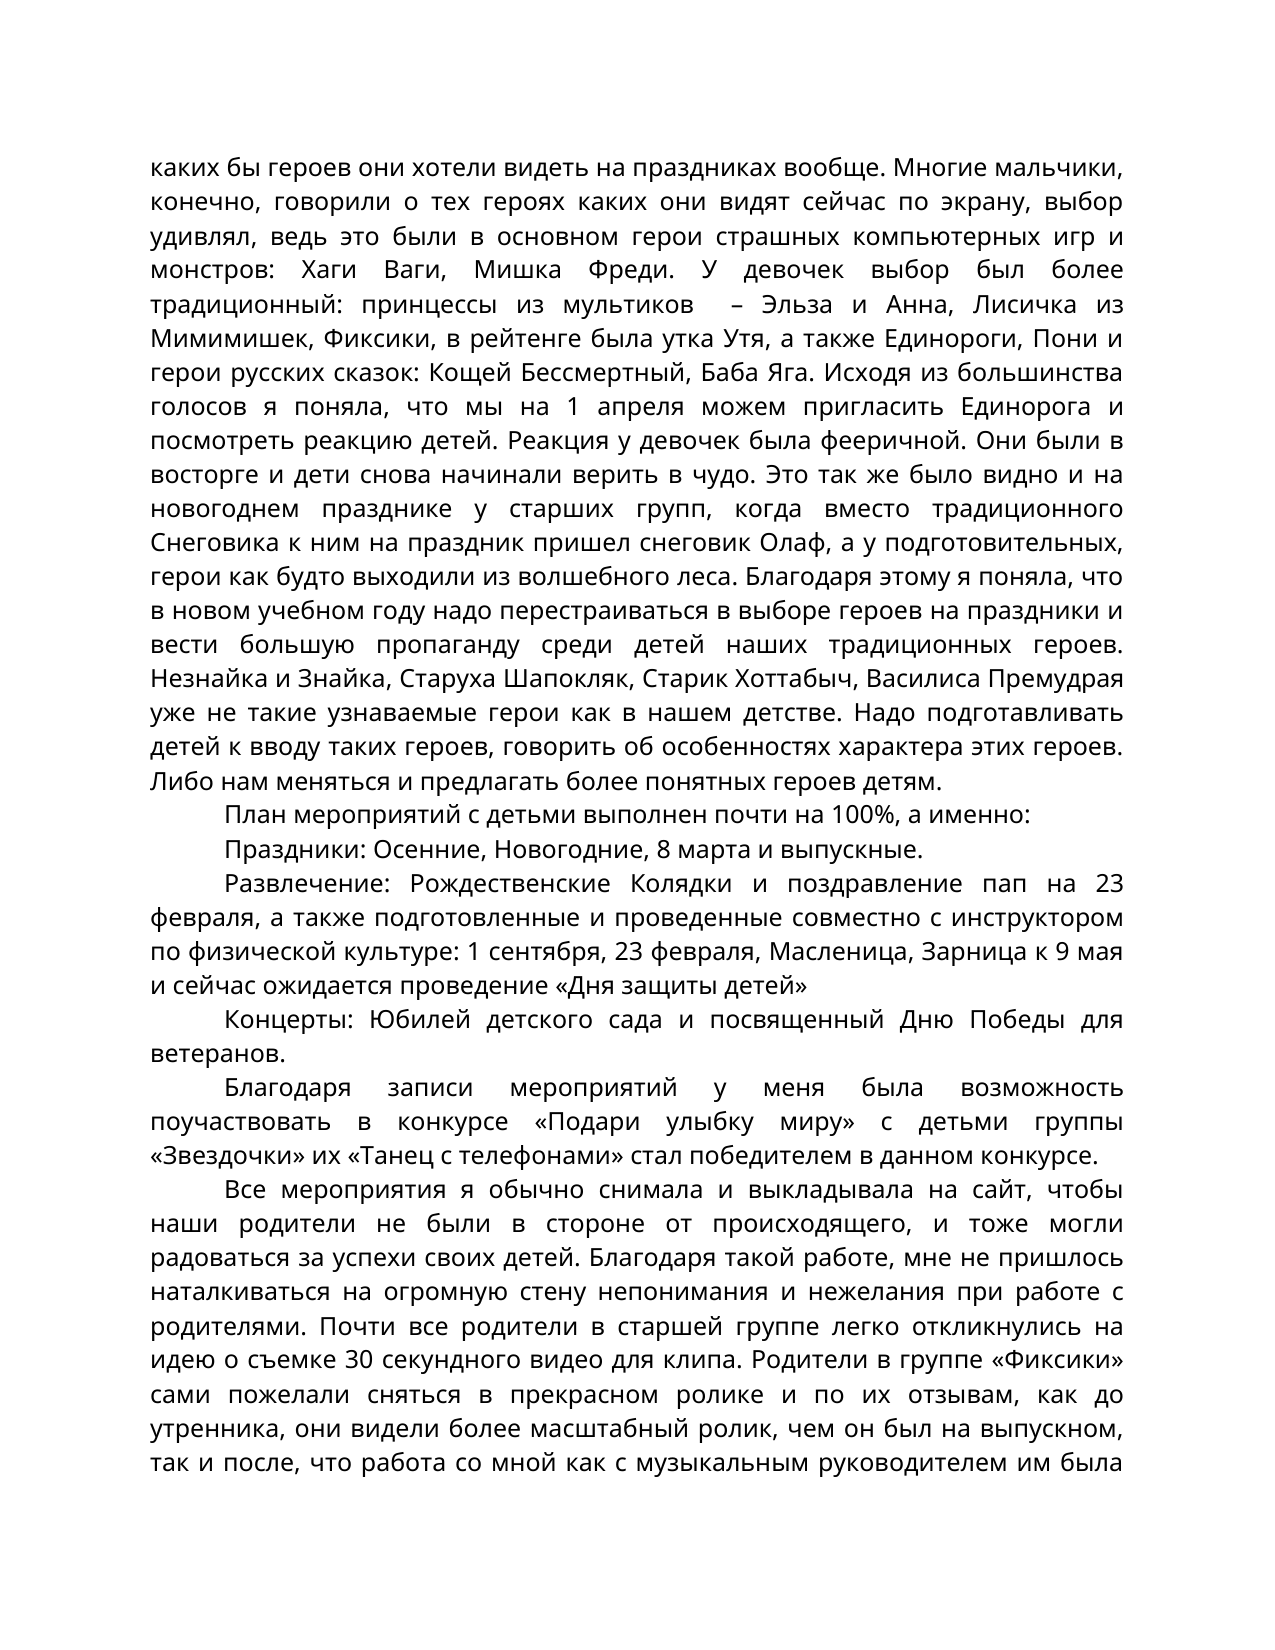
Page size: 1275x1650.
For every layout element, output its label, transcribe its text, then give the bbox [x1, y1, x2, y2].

text Развлечение: Рождественские Колядки и поздравление пап на 23 февраля, а также подготовленные и проведенные совместно с инструктором по физической культуре: 1 сентября, 23 февраля, Масленица, Зарница к 9 мая и сейчас ожидается проведение «Дня защиты детей» [150, 865, 1125, 1002]
text Концерты: Юбилей детского сада и посвященный Дню Победы для ветеранов. [150, 1002, 1125, 1070]
text План мероприятий с детьми выполнен почти на 100%, а именно: [150, 797, 1125, 831]
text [150, 1172, 1125, 1478]
text Праздники: Осенние, Новогодние, 8 марта и выпускные. [150, 831, 1125, 865]
text Благодаря записи мероприятий у меня была возможность поучаствовать в конкурсе «Подари улыбку миру» с детьми группы «Звездочки» их «Танец с телефонами» стал победителем в данном конкурсе. [150, 1070, 1125, 1172]
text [150, 150, 1125, 797]
